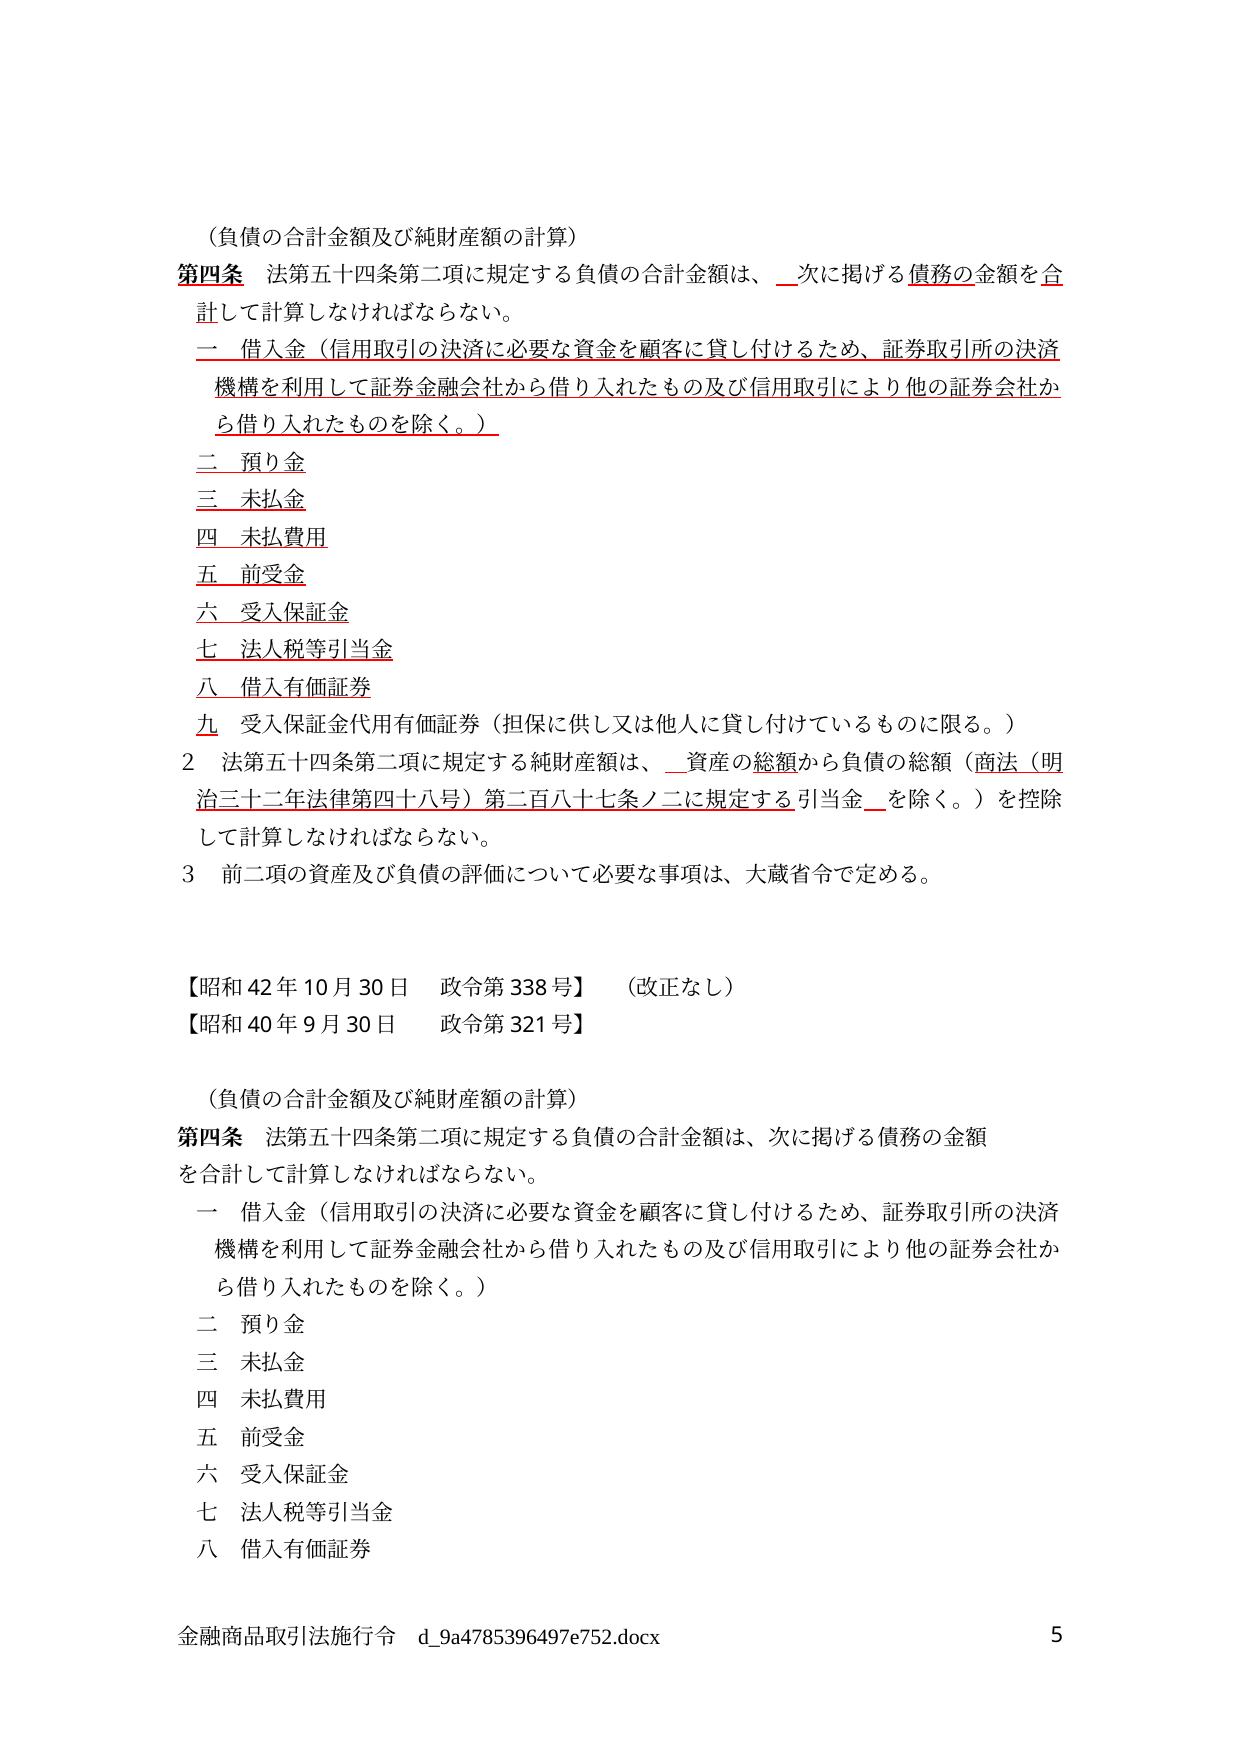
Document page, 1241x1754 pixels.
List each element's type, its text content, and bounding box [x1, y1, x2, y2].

text （負債の合計金額及び純財産額の計算） [196, 217, 1063, 254]
text 六 受入保証金 [196, 1454, 1063, 1492]
text ３ 前二項の資産及び負債の評価について必要な事項は、大蔵省令で定める。 [177, 854, 1063, 892]
text 四 未払費用 [196, 1379, 1063, 1417]
text （負債の合計金額及び純財産額の計算） [196, 1079, 1063, 1117]
text 【昭和40年9月30日 政令第321号】 [177, 1004, 1063, 1042]
text 八 借入有価証券 [196, 1529, 1063, 1567]
text ２ 法第五十四条第二項に規定する純財産額は、 資産の総額から負債の総額（商法（明治三十二年法律第四十八号）第二百八十七条ノ二に規定する引当金 を除く。）を控除して計算しなければならない。 [177, 742, 1063, 854]
text 三 未払金 [196, 1342, 1063, 1379]
text 二 預り金 [196, 442, 1063, 479]
text 二 預り金 [196, 1304, 1063, 1342]
text 三 未払金 [196, 479, 1063, 517]
text 七 法人税等引当金 [196, 629, 1063, 667]
text 一 借入金（信用取引の決済に必要な資金を顧客に貸し付けるため、証券取引所の決済機構を利用して証券金融会社から借り入れたもの及び信用取引により他の証券会社から借り入れたものを除く。） [196, 329, 1063, 442]
text 一 借入金（信用取引の決済に必要な資金を顧客に貸し付けるため、証券取引所の決済機構を利用して証券金融会社から借り入れたもの及び信用取引により他の証券会社から借り入れたものを除く。） [196, 1192, 1063, 1304]
text 六 受入保証金 [196, 592, 1063, 629]
text 八 借入有価証券 [196, 667, 1063, 704]
text 第四条 法第五十四条第二項に規定する負債の合計金額は、 次に掲げる債務の金額を合計して計算しなければならない。 [177, 254, 1063, 329]
text 七 法人税等引当金 [196, 1492, 1063, 1529]
text 五 前受金 [196, 1417, 1063, 1454]
text 九 受入保証金代用有価証券（担保に供し又は他人に貸し付けているものに限る。） [196, 704, 1063, 742]
text 五 前受金 [196, 554, 1063, 592]
text 【昭和42年10月30日 政令第338号】 （改正なし） [177, 967, 1063, 1004]
text 第四条 法第五十四条第二項に規定する負債の合計金額は、次に掲げる債務の金額 [177, 1117, 1063, 1154]
text を合計して計算しなければならない。 [177, 1154, 1063, 1192]
text 四 未払費用 [196, 517, 1063, 554]
